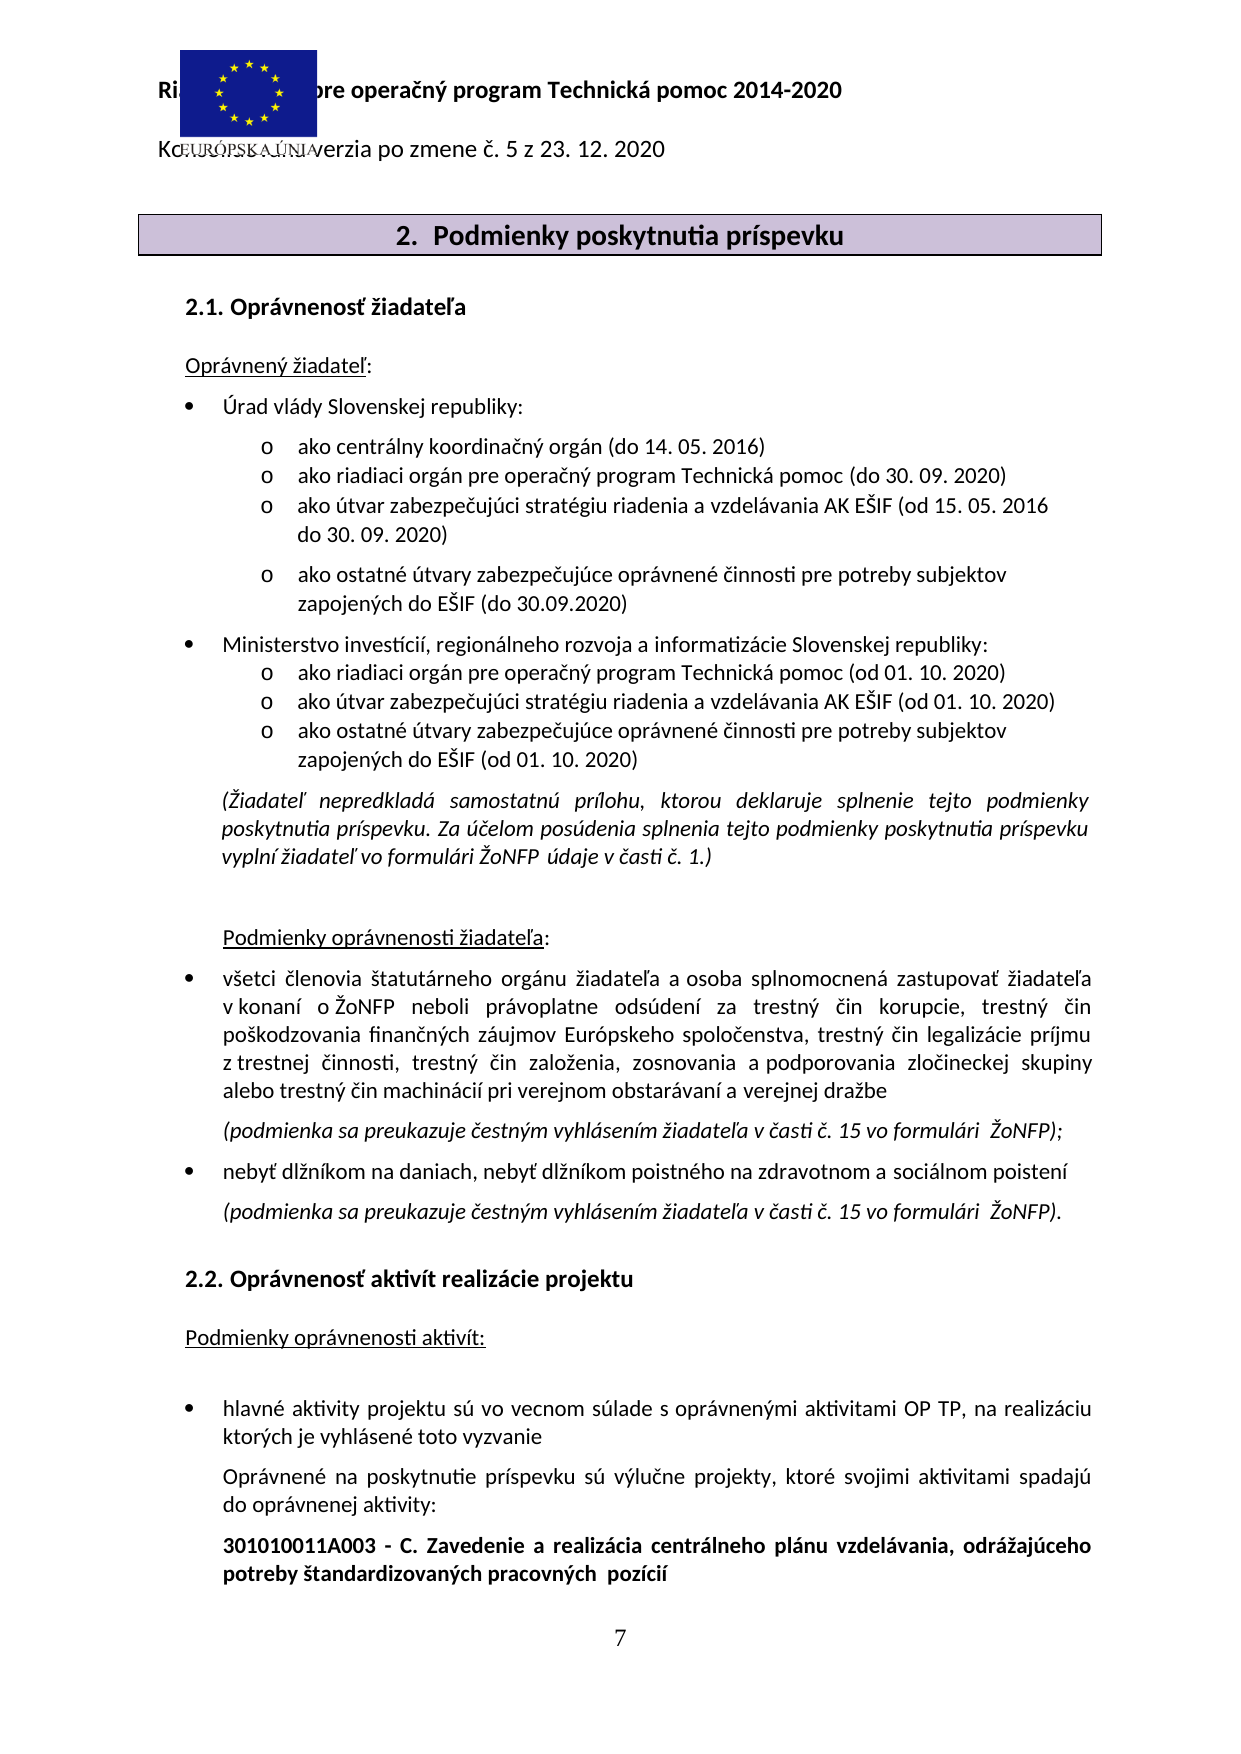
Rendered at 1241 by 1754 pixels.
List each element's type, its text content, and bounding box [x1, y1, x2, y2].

list 301010011A003 - C. Zavedenie a realizácia centrálneho plánu vzdelávania, odrážajúceho potreby štandardizovaných pracovných pozícií [223, 1531, 1093, 1587]
text (Žiadateľ nepredkladá samostatnú prílohu, ktorou deklaruje splnenie tejto podmienky poskytnutia príspevku. Za účelom posúdenia splnenia tejto podmienky poskytnutia príspevku vyplní žiadateľ vo formulári ŽoNFP údaje v časti č. 1.) [221, 786, 1093, 870]
list ako ostatné útvary zabezpečujúce oprávnené činnosti pre potreby subjektov zapojených do EŠIF [260, 560, 1093, 618]
list Podmienky oprávnenosti žiadateľa: [223, 923, 1093, 951]
list Úrad vlády Slovenskej republiky: [185, 392, 1093, 420]
list Podmienky oprávnenosti aktivít: [185, 1323, 1093, 1351]
list ako útvar zabezpečujúci stratégiu riadenia a vzdelávania AK EŠIF (od 15. 05. 2016 ) [260, 491, 1093, 548]
list (podmienka sa preukazuje čestným vyhlásením žiadateľa v časti č. 15 vo formulári ŽoNFP) [223, 1197, 1093, 1225]
list Oprávnenosť žiadateľa [185, 291, 1093, 322]
list ako centrálny koordinačný orgán (do 14. 05. 2016) [260, 432, 1093, 462]
list ako riadiaci orgán pre operačný program Technická pomoc [260, 462, 1093, 491]
list všetci členovia štatutárneho orgánu žiadateľa a osoba splnomocnená zastupovať žiadateľa v konaní o ŽoNFP neboli právoplatne odsúdení za trestný čin korupcie, trestný čin poškodzovania finančných záujmov Európskeho spoločenstva, trestný čin legalizácie príjmu z trestnej činnosti, trestný čin založenia, zosnovania a podporovania zločineckej skupiny alebo trestný čin machinácií pri verejnom obstarávaní a verejnej dražbe [185, 964, 1093, 1104]
list nebyť dlžníkom na daniach, nebyť dlžníkom poistného na zdravotnom a sociálnom poistení [185, 1157, 1093, 1185]
list Podmienky poskytnutia príspevku [139, 215, 1101, 254]
text Oprávnený žiadateľ: [148, 351, 1093, 379]
list (podmienka sa preukazuje čestným vyhlásením žiadateľa v časti č. 15 vo formulári ŽoNFP); [223, 1116, 1093, 1144]
picture [179, 50, 318, 155]
list Oprávnené na poskytnutie príspevku sú výlučne projekty, ktoré svojimi aktivitami spadajú do oprávnenej aktivity: [223, 1462, 1093, 1518]
list Oprávnenosť aktivít realizácie projektu [185, 1263, 1093, 1293]
list hlavné aktivity projektu sú vo vecnom súlade s oprávnenými aktivitami OP TP, na realizáciu ktorých je vyhlásené toto vyzvanie [185, 1394, 1093, 1450]
